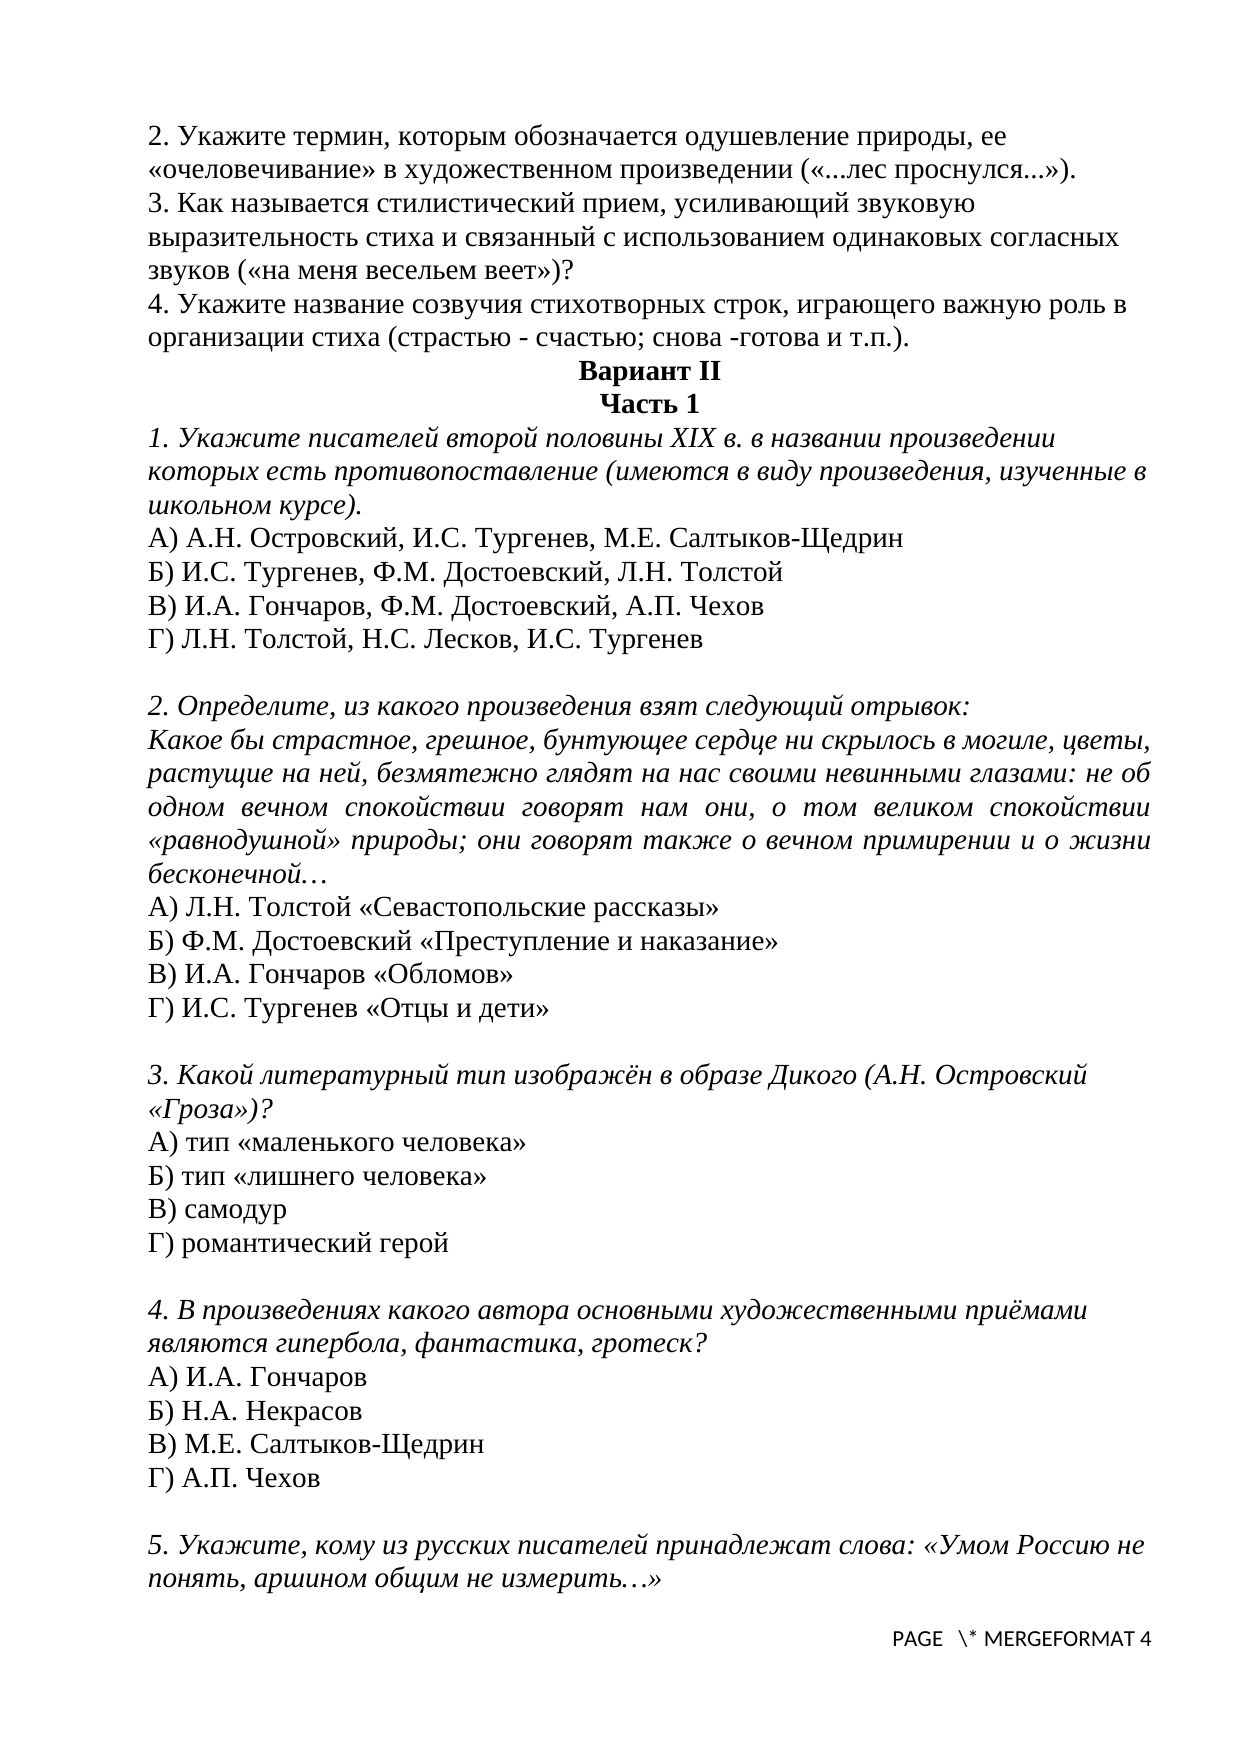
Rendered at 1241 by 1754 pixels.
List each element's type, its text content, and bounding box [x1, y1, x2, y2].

text 3. Как называется стилистический прием, усиливающий звуковую выразительность стиха и связанный с использованием одинаковых согласных звуков («на меня весельем веет»)? [148, 185, 1152, 286]
text В) М.Е. Салтыков-Щедрин [148, 1426, 1152, 1460]
text В) И.А. Гончаров, Ф.М. Достоевский, А.П. Чехов [148, 588, 1152, 621]
text Г) романтический герой [148, 1225, 1152, 1258]
text Б) Ф.М. Достоевский «Преступление и наказание» [148, 923, 1152, 957]
text 4. В произведениях какого автора основными художественными приёмами являются гипербола, фантастика, гротеск? [148, 1292, 1152, 1359]
text Г) А.П. Чехов [148, 1460, 1152, 1493]
text В) самодур [148, 1191, 1152, 1225]
text Б) И.С. Тургенев, Ф.М. Достоевский, Л.Н. Толстой [148, 554, 1152, 588]
text В) И.А. Гончаров «Обломов» [148, 957, 1152, 990]
text А) Л.Н. Толстой «Севастопольские рассказы» [148, 889, 1152, 923]
text 1. Укажите писателей второй половины XIX в. в названии произведении которых есть противопоставление (имеются в виду произведения, изученные в школьном курсе). [148, 420, 1152, 521]
text 2. Определите, из какого произведения взят следующий отрывок: [148, 688, 1152, 722]
text А) тип «маленького человека» [148, 1124, 1152, 1158]
text 3. Какой литературный тип изображён в образе Дикого (А.Н. Островский «Гроза»)? [148, 1057, 1152, 1124]
text Вариант II [148, 353, 1152, 386]
text 4. Укажите название созвучия стихотворных строк, играющего важную роль в организации стиха (страстью - счастью; снова -готова и т.п.). [148, 286, 1152, 353]
text А) А.Н. Островский, И.С. Тургенев, М.Е. Салтыков-Щедрин [148, 521, 1152, 554]
text Г) И.С. Тургенев «Отцы и дети» [148, 990, 1152, 1024]
text Б) Н.А. Некрасов [148, 1393, 1152, 1426]
text Часть 1 [148, 386, 1152, 420]
text 5. Укажите, кому из русских писателей принадлежат слова: «Умом Россию не понять, аршином общим не измерить…» [148, 1527, 1152, 1594]
text Б) тип «лишнего человека» [148, 1158, 1152, 1191]
text А) И.А. Гончаров [148, 1359, 1152, 1393]
text Какое бы страстное, грешное, бунтующее сердце ни скрылось в могиле, цветы, растущие на ней, безмятежно глядят на нас своими невинными глазами: не об одном вечном спокойствии говорят нам они, о том великом спокойствии «равнодушной» природы; они говорят также о вечном примирении и о жизни бесконечной… [148, 722, 1152, 889]
text 2. Укажите термин, которым обозначается одушевление природы, ее «очеловечивание» в художественном произведении («...лес проснулся...»). [148, 118, 1152, 185]
text Г) Л.Н. Толстой, Н.С. Лесков, И.С. Тургенев [148, 621, 1152, 655]
